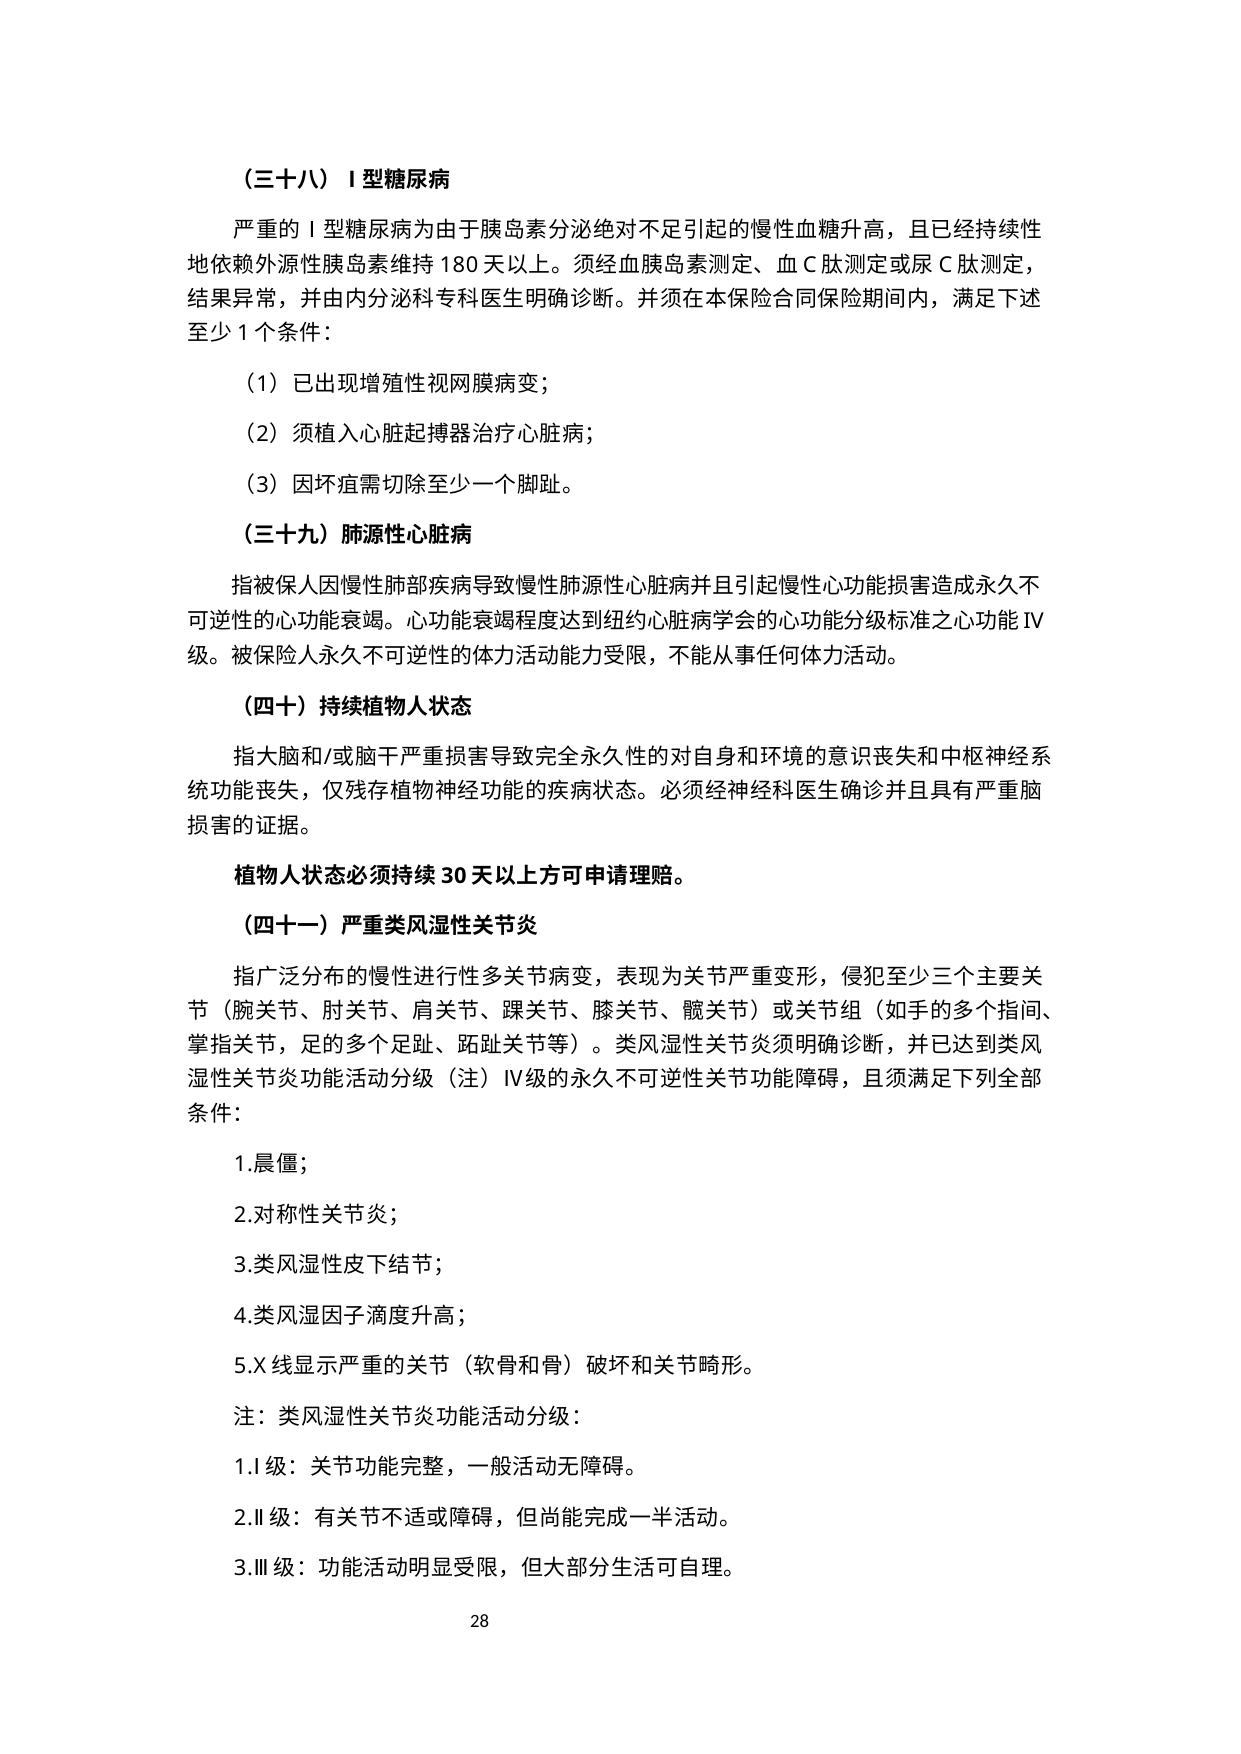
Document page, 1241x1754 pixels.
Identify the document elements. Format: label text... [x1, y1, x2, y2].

text 严重的Ⅰ型糖尿病为由于胰岛素分泌绝对不足引起的慢性血糖升高，且已经持续性地依赖外源性胰岛素维持180天以上。须经血胰岛素测定、血C肽测定或尿C肽测定，结果异常，并由内分泌科专科医生明确诊断。并须在本保险合同保险期间内，满足下述至少1个条件： [187, 212, 1053, 347]
text 5.X线显示严重的关节（软骨和骨）破坏和关节畸形。 [187, 1348, 1053, 1380]
text 指被保人因慢性肺部疾病导致慢性肺源性心脏病并且引起慢性心功能损害造成永久不可逆性的心功能衰竭。心功能衰竭程度达到纽约心脏病学会的心功能分级标准之心功能IV级。被保险人永久不可逆性的体力活动能力受限，不能从事任何体力活动。 [187, 567, 1053, 670]
text （三十九）肺源性心脏病 [187, 517, 1053, 549]
text 4.类风湿因子滴度升高； [187, 1298, 1053, 1329]
text （2）须植入心脏起搏器治疗心脏病； [187, 416, 1053, 448]
text 2.对称性关节炎； [187, 1197, 1053, 1228]
text （3）因坏疽需切除至少一个脚趾。 [187, 467, 1053, 498]
text 1.晨僵； [187, 1146, 1053, 1178]
text 指广泛分布的慢性进行性多关节病变，表现为关节严重变形，侵犯至少三个主要关节（腕关节、肘关节、肩关节、踝关节、膝关节、髋关节）或关节组（如手的多个指间、掌指关节，足的多个足趾、跖趾关节等）。类风湿性关节炎须明确诊断，并已达到类风湿性关节炎功能活动分级（注）Ⅳ级的永久不可逆性关节功能障碍，且须满足下列全部条件： [187, 959, 1053, 1127]
text 注：类风湿性关节炎功能活动分级： [187, 1399, 1053, 1430]
text （三十八）Ⅰ型糖尿病 [187, 162, 1053, 194]
text （四十一）严重类风湿性关节炎 [187, 908, 1053, 940]
text （1）已出现增殖性视网膜病变； [187, 366, 1053, 397]
text 植物人状态必须持续30天以上方可申请理赔。 [187, 858, 1053, 890]
text 2.Ⅱ级：有关节不适或障碍，但尚能完成一半活动。 [187, 1499, 1053, 1531]
text 3.类风湿性皮下结节； [187, 1247, 1053, 1279]
text 1.Ⅰ级：关节功能完整，一般活动无障碍。 [187, 1449, 1053, 1481]
text 指大脑和/或脑干严重损害导致完全永久性的对自身和环境的意识丧失和中枢神经系统功能丧失，仅残存植物神经功能的疾病状态。必须经神经科医生确诊并且具有严重脑损害的证据。 [187, 739, 1053, 839]
text 3.Ⅲ级：功能活动明显受限，但大部分生活可自理。 [187, 1550, 1053, 1582]
text （四十）持续植物人状态 [187, 689, 1053, 720]
